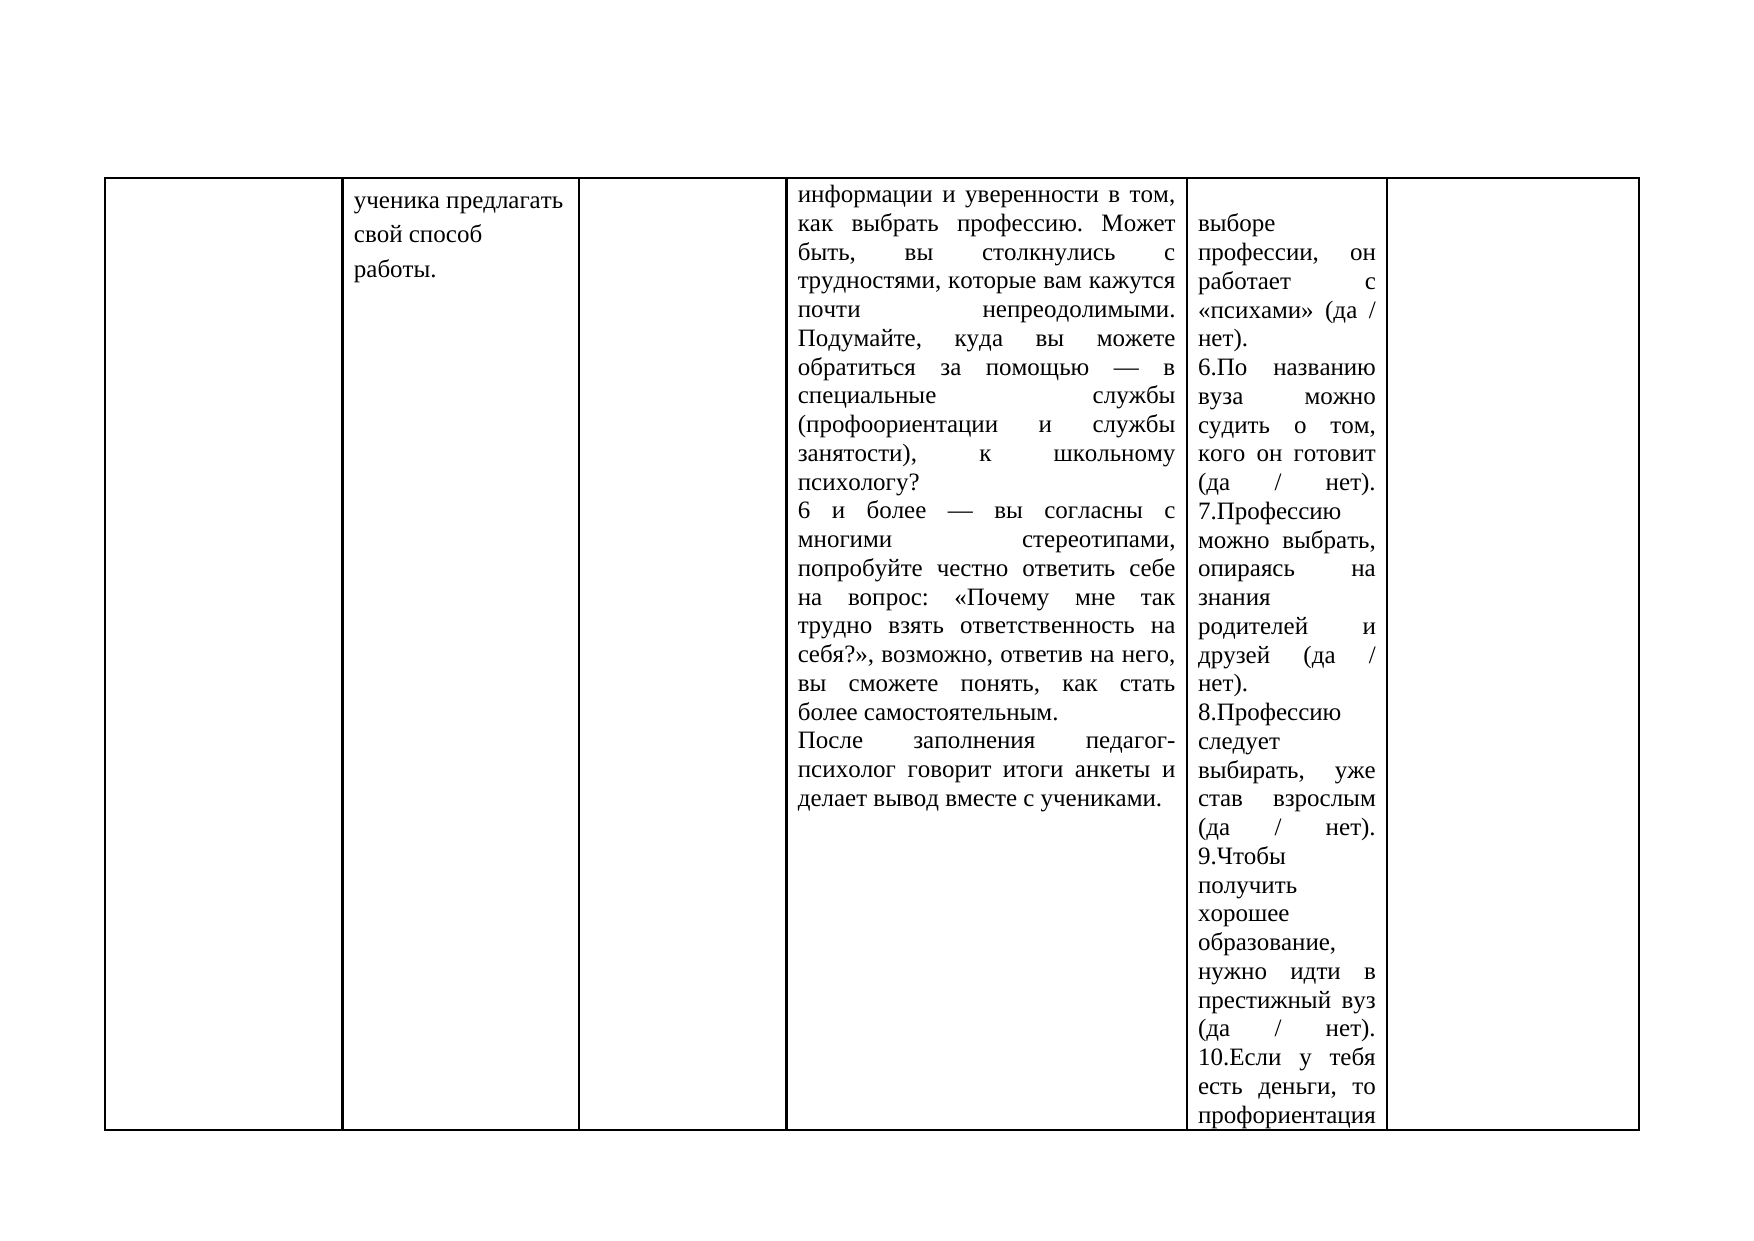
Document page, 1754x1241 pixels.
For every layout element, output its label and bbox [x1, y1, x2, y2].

table_cell [344, 179, 578, 1128]
table_cell [106, 179, 341, 1128]
table_cell [788, 179, 1186, 1128]
table_cell [580, 179, 785, 1128]
table_cell [1388, 179, 1638, 1128]
table_cell [1188, 179, 1386, 1128]
